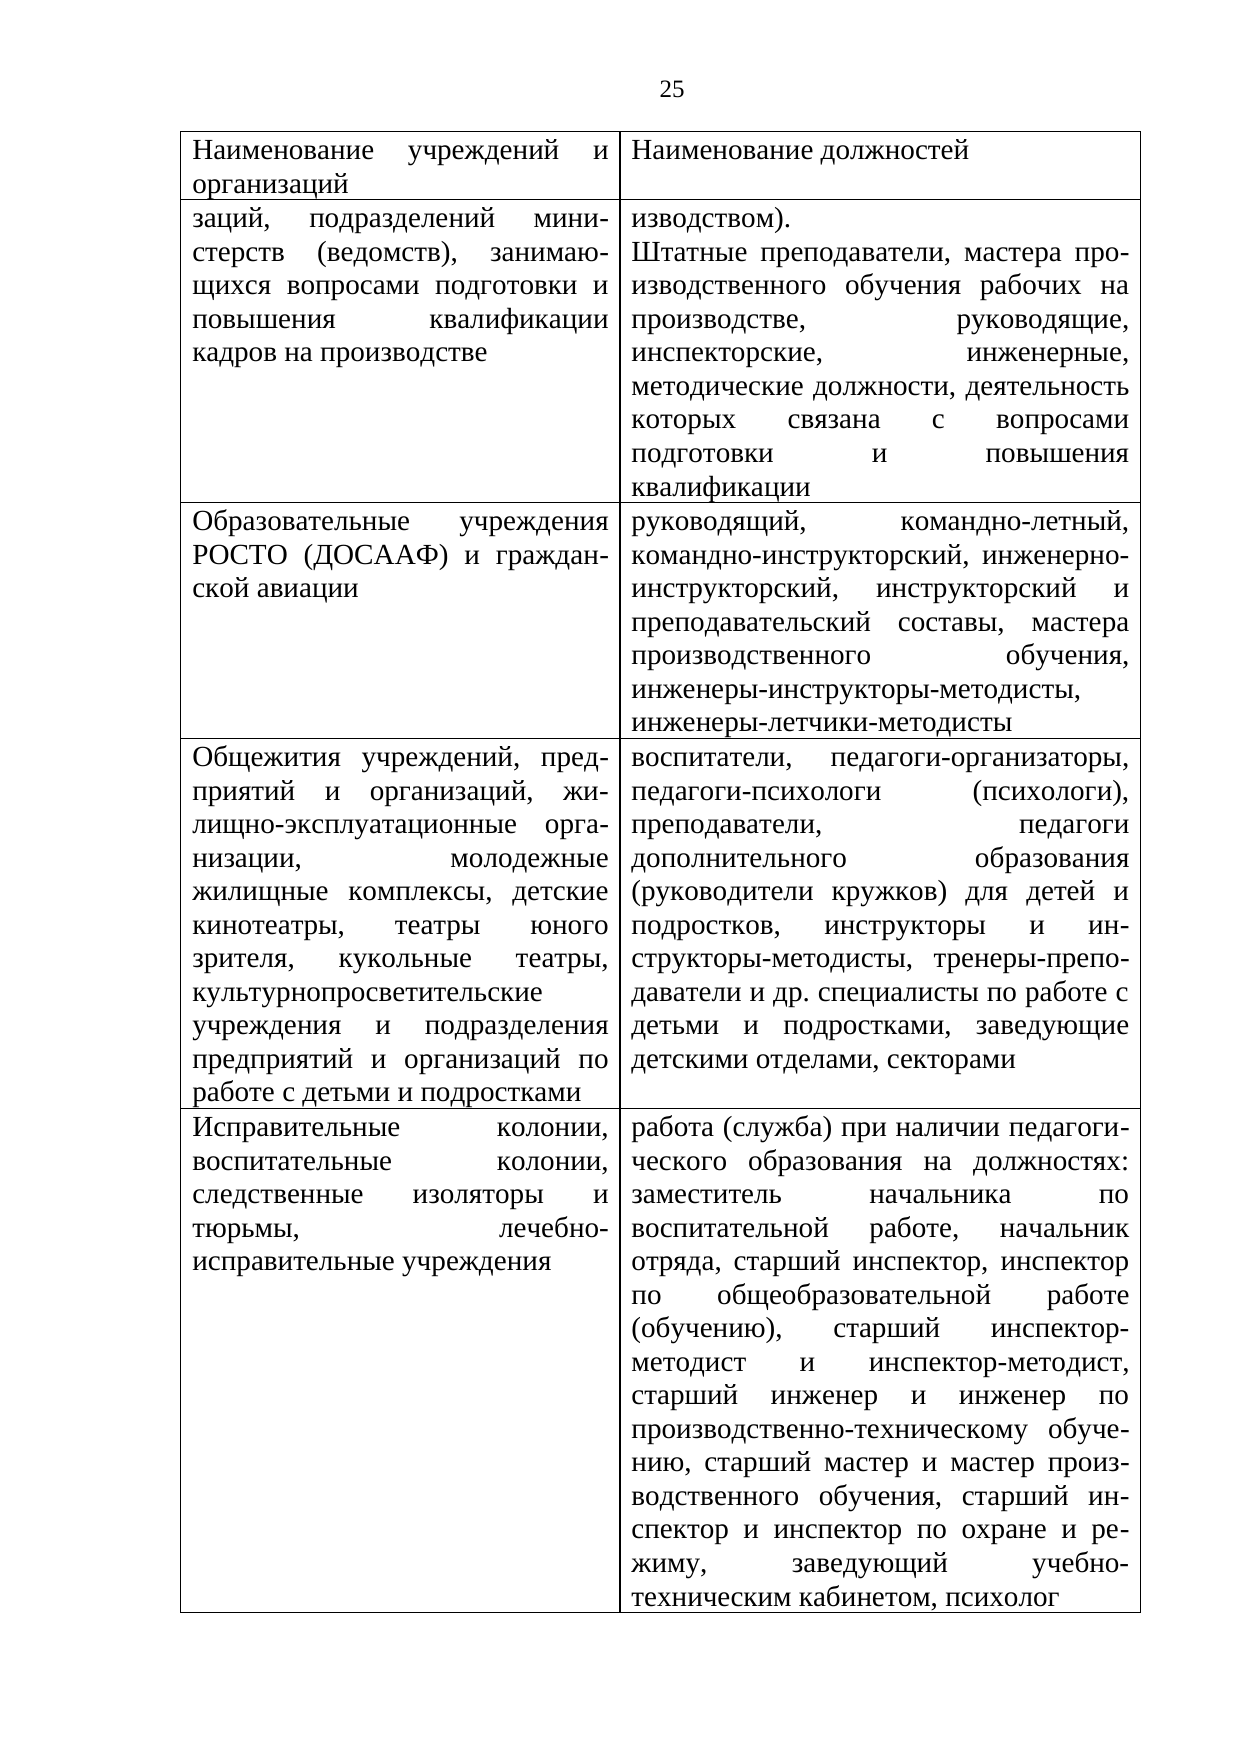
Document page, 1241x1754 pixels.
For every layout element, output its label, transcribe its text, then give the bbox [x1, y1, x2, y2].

table_cell воспитатели, педагоги-организаторы, педагоги-психологи (психологи), преподаватели, педагоги дополнительного образования (руководители кружков) для детей и подростков, инструкторы и инструкторы-методисты, тренеры-преподаватели и др. специалисты по работе с детьми и подростками, заведующие детскими отделами, секторами [621, 739, 1140, 1108]
table_cell Общежития учреждений, предприятий и организаций, жилищно-эксплуатационные организации, молодежные жилищные комплексы, детские кинотеатры, театры юного зрителя, кукольные театры, культурнопросветительские учреждения и подразделения предприятий и организаций по работе с детьми и подростками [181, 739, 619, 1108]
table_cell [181, 200, 619, 502]
table_cell Исправительные колонии, воспитательные колонии, следственные изоляторы и тюрьмы, лечебно-исправительные учреждения [181, 1109, 619, 1612]
table_header Наименование учреждений и организаций [181, 132, 619, 199]
table_cell Образовательные учреждения РОСТО (ДОСААФ) и гражданской авиации [181, 503, 619, 738]
table_header Наименование должностей [621, 132, 1140, 199]
table_cell работа (служба) при наличии педагогического образования на должностях: заместитель начальника по воспитательной работе, начальник отряда, старший инспектор, инспектор по общеобразовательной работе (обучению), старший инспектор-методист и инспектор-методист, старший инженер и инженер по производственно-техническому обучению, старший мастер и мастер производственного обучения, старший инспектор и инспектор по охране и режиму, заведующий учебно-техническим кабинетом, психолог [621, 1109, 1140, 1612]
table_cell руководящий, командно-летный, командно-инструкторский, инженерно-инструкторский, инструкторский и преподавательский составы, мастера производственного обучения, инженеры-инструкторы-методисты, инженеры-летчики-методисты [621, 503, 1140, 738]
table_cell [621, 200, 1140, 502]
